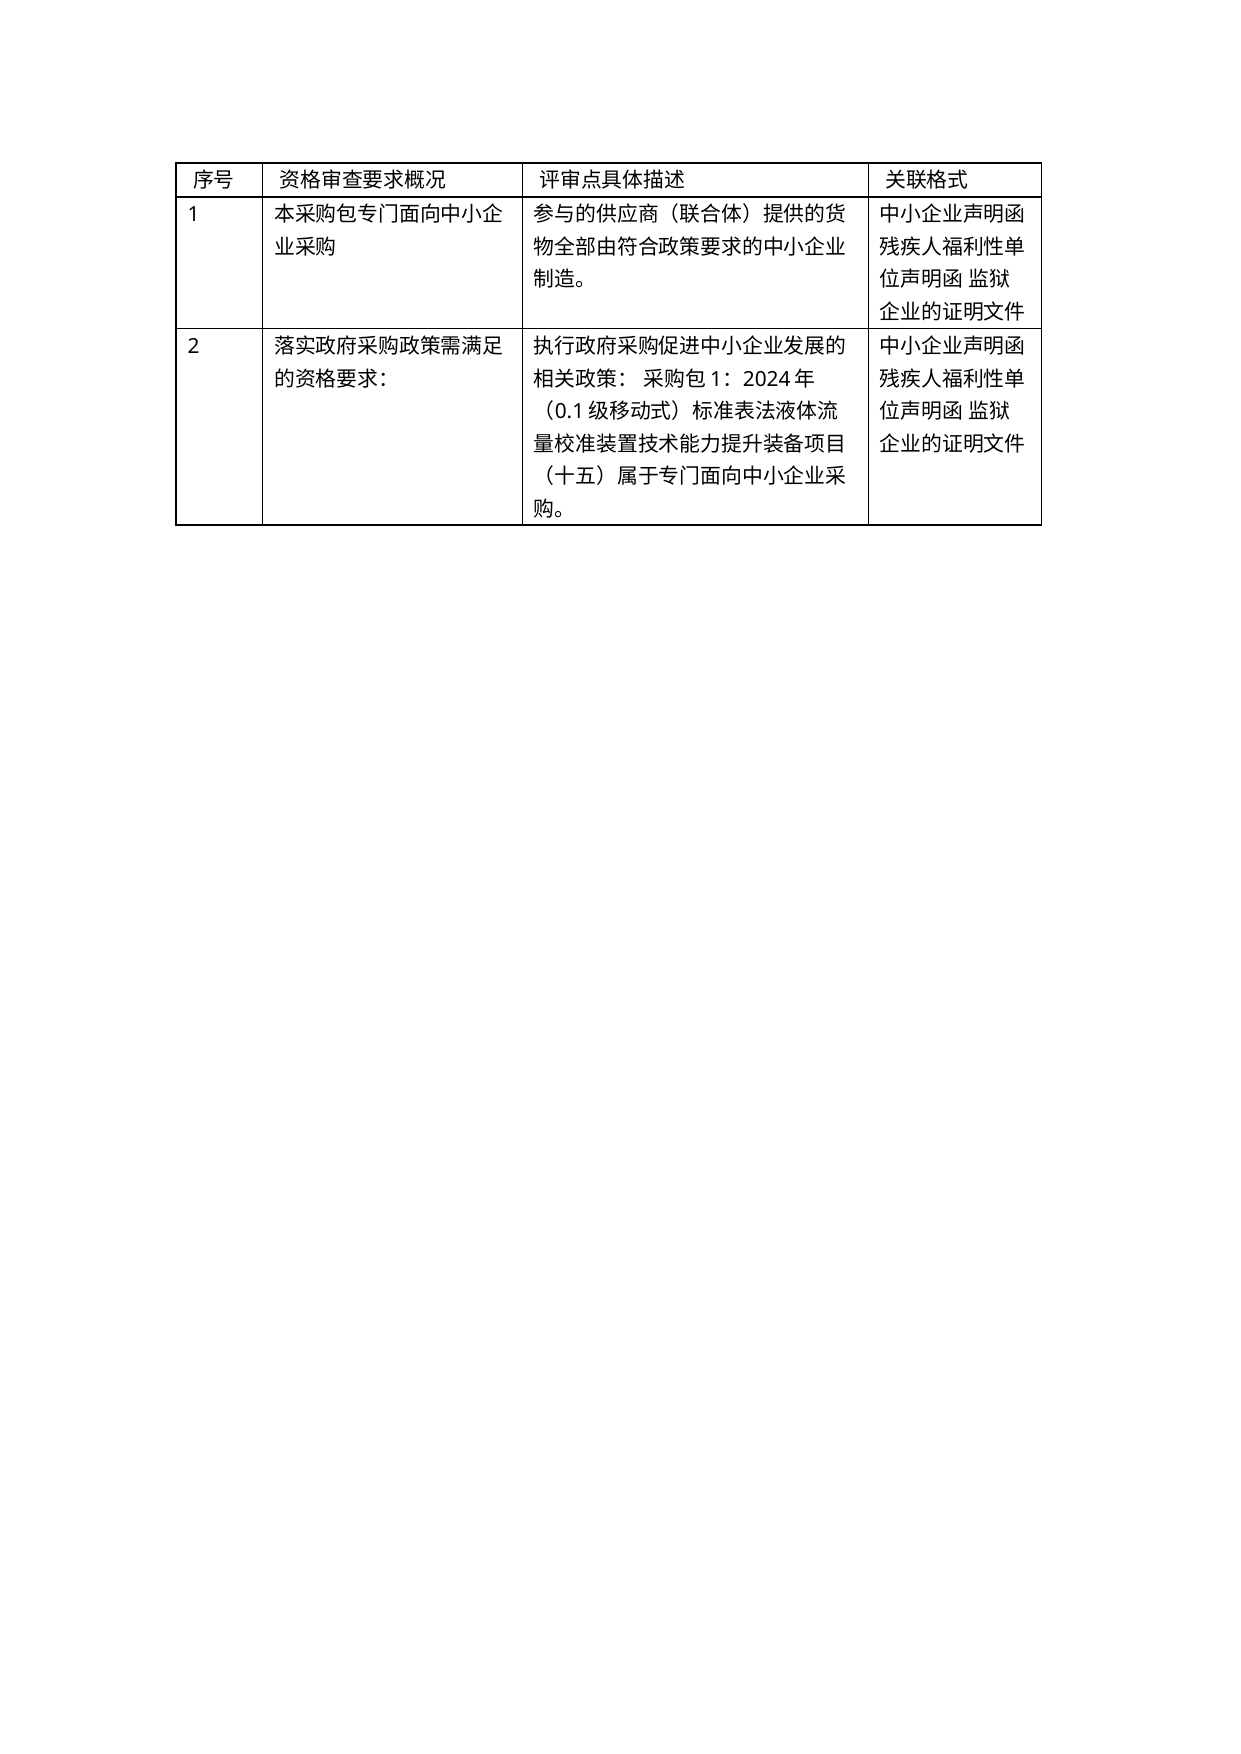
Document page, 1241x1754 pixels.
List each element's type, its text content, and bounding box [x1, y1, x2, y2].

table_cell 本采购包专门面向中小企业采购 [263, 198, 522, 328]
table_cell 1 [177, 198, 262, 328]
table_cell 落实政府采购政策需满足的资格要求： [263, 329, 522, 524]
table_cell 参与的供应商（联合体）提供的货物全部由符合政策要求的中小企业制造。 [523, 198, 868, 328]
table_cell 2 [177, 329, 262, 524]
table_cell 执行政府采购促进中小企业发展的相关政策： 采购包1：2024年（0.1级移动式）标准表法液体流量校准装置技术能力提升装备项目（十五）属于专门面向中小企业采购。 [523, 329, 868, 524]
table_cell 中小企业声明函 残疾人福利性单位声明函 监狱企业的证明文件 [869, 198, 1041, 328]
table_cell 中小企业声明函 残疾人福利性单位声明函 监狱企业的证明文件 [869, 329, 1041, 524]
table_header 关联格式 [869, 164, 1041, 196]
table_header 资格审查要求概况 [263, 164, 522, 196]
table_header 序号 [177, 164, 262, 196]
table_header 评审点具体描述 [523, 164, 868, 196]
